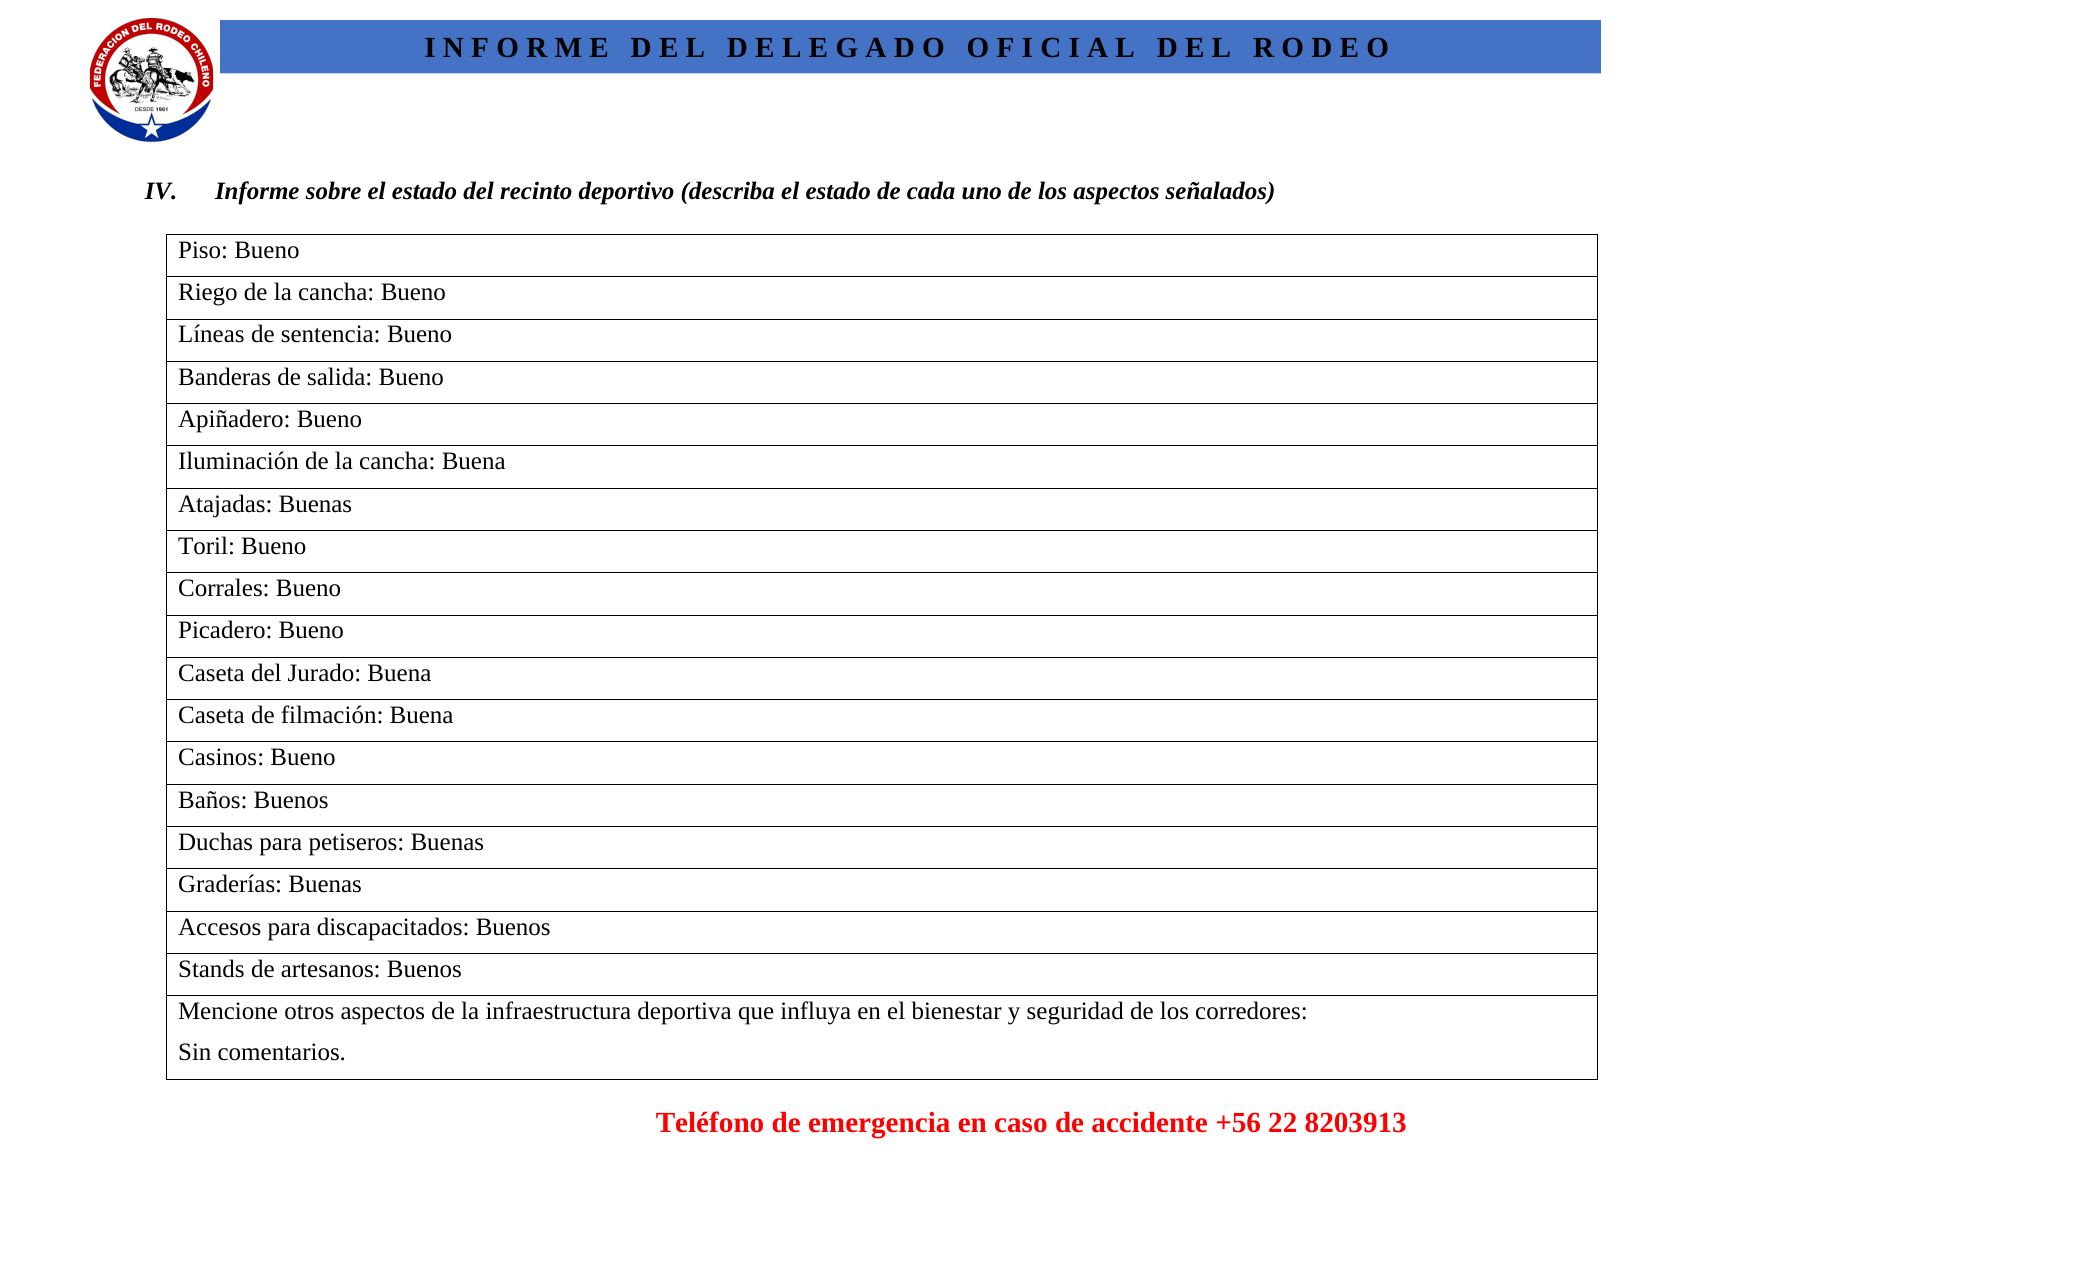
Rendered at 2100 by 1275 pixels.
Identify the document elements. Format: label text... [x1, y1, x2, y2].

table_cell Atajadas: Buenas [167, 489, 1597, 530]
table_cell Apiñadero: Bueno [167, 404, 1597, 445]
table_cell Banderas de salida: Bueno [167, 362, 1597, 403]
picture [89, 18, 214, 142]
table_cell Iluminación de la cancha: Buena [167, 446, 1597, 488]
table_cell Stands de artesanos: Buenos [167, 954, 1597, 995]
table_cell Toril: Bueno [167, 531, 1597, 572]
table_cell Caseta de filmación: Buena [167, 700, 1597, 741]
table_cell Casinos: Bueno [167, 742, 1597, 784]
table_header Piso: Bueno [167, 235, 1597, 276]
table_cell Baños: Buenos [167, 785, 1597, 826]
table_cell Corrales: Bueno [167, 573, 1597, 614]
table_cell Riego de la cancha: Bueno [167, 277, 1597, 318]
table_cell Duchas para petiseros: Buenas [167, 827, 1597, 868]
list Informe sobre el estado del recinto deportivo (describa el estado de cada uno de los aspectos señalados) [177, 176, 1716, 205]
table_cell Mencione otros aspectos de la infraestructura deportiva que influya en el bienestar y seguridad de los corredores: Sin comentarios. [167, 996, 1597, 1079]
table_cell Graderías: Buenas [167, 869, 1597, 911]
table_cell Picadero: Bueno [167, 616, 1597, 657]
table_cell Caseta del Jurado: Buena [167, 658, 1597, 699]
table_cell Líneas de sentencia: Bueno [167, 320, 1597, 361]
table_cell Accesos para discapacitados: Buenos [167, 912, 1597, 953]
